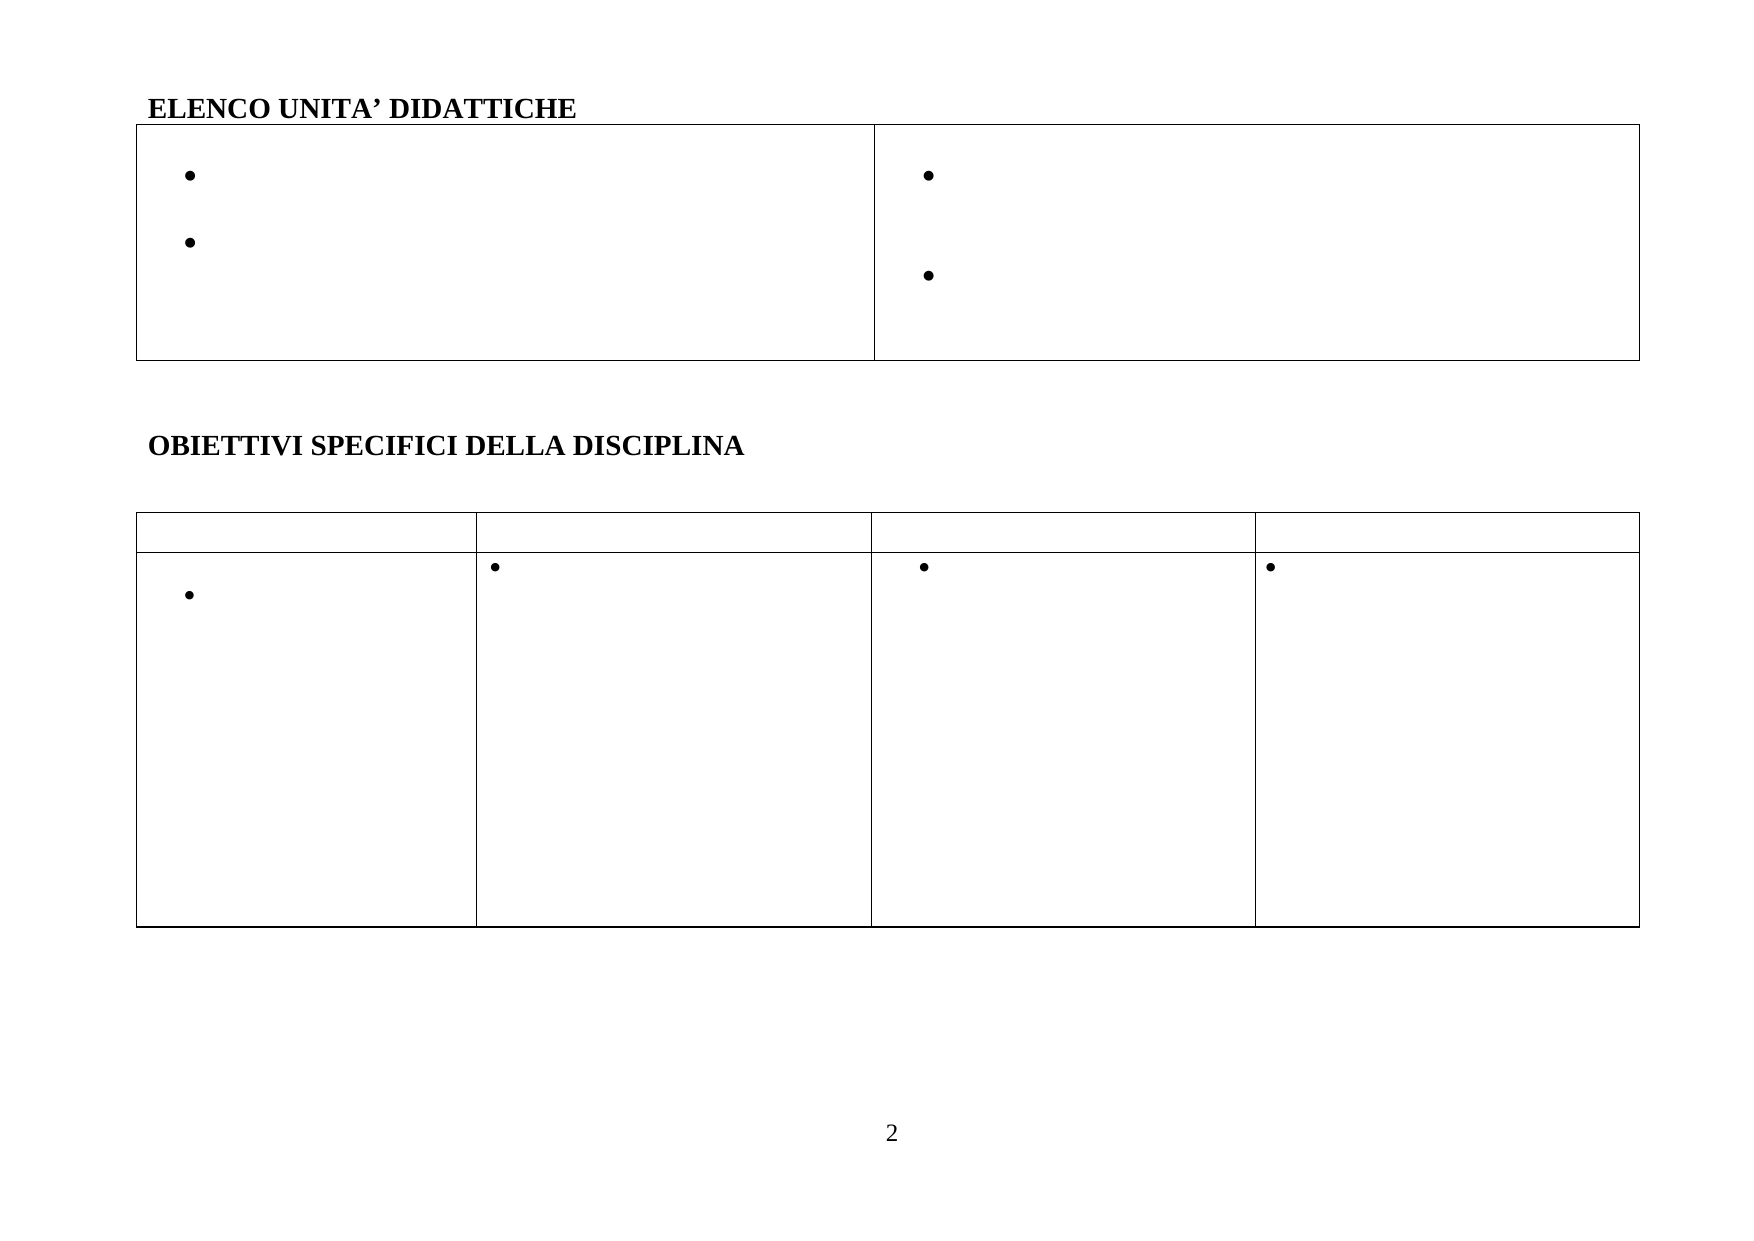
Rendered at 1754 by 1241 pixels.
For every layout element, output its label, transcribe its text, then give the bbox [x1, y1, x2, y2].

text Obiettivi specifici della disciplina [148, 428, 1636, 462]
text ELENCO UNITA’ DIDATTICHE [148, 91, 1636, 124]
table_header [137, 513, 476, 552]
table_header [477, 513, 871, 552]
table_cell [137, 553, 476, 926]
table_header [137, 125, 874, 360]
table_header [1256, 513, 1639, 552]
table_header [875, 125, 1639, 360]
table_cell [477, 553, 871, 926]
table_header [872, 513, 1255, 552]
table_cell [1256, 553, 1639, 926]
table_cell [872, 553, 1255, 926]
